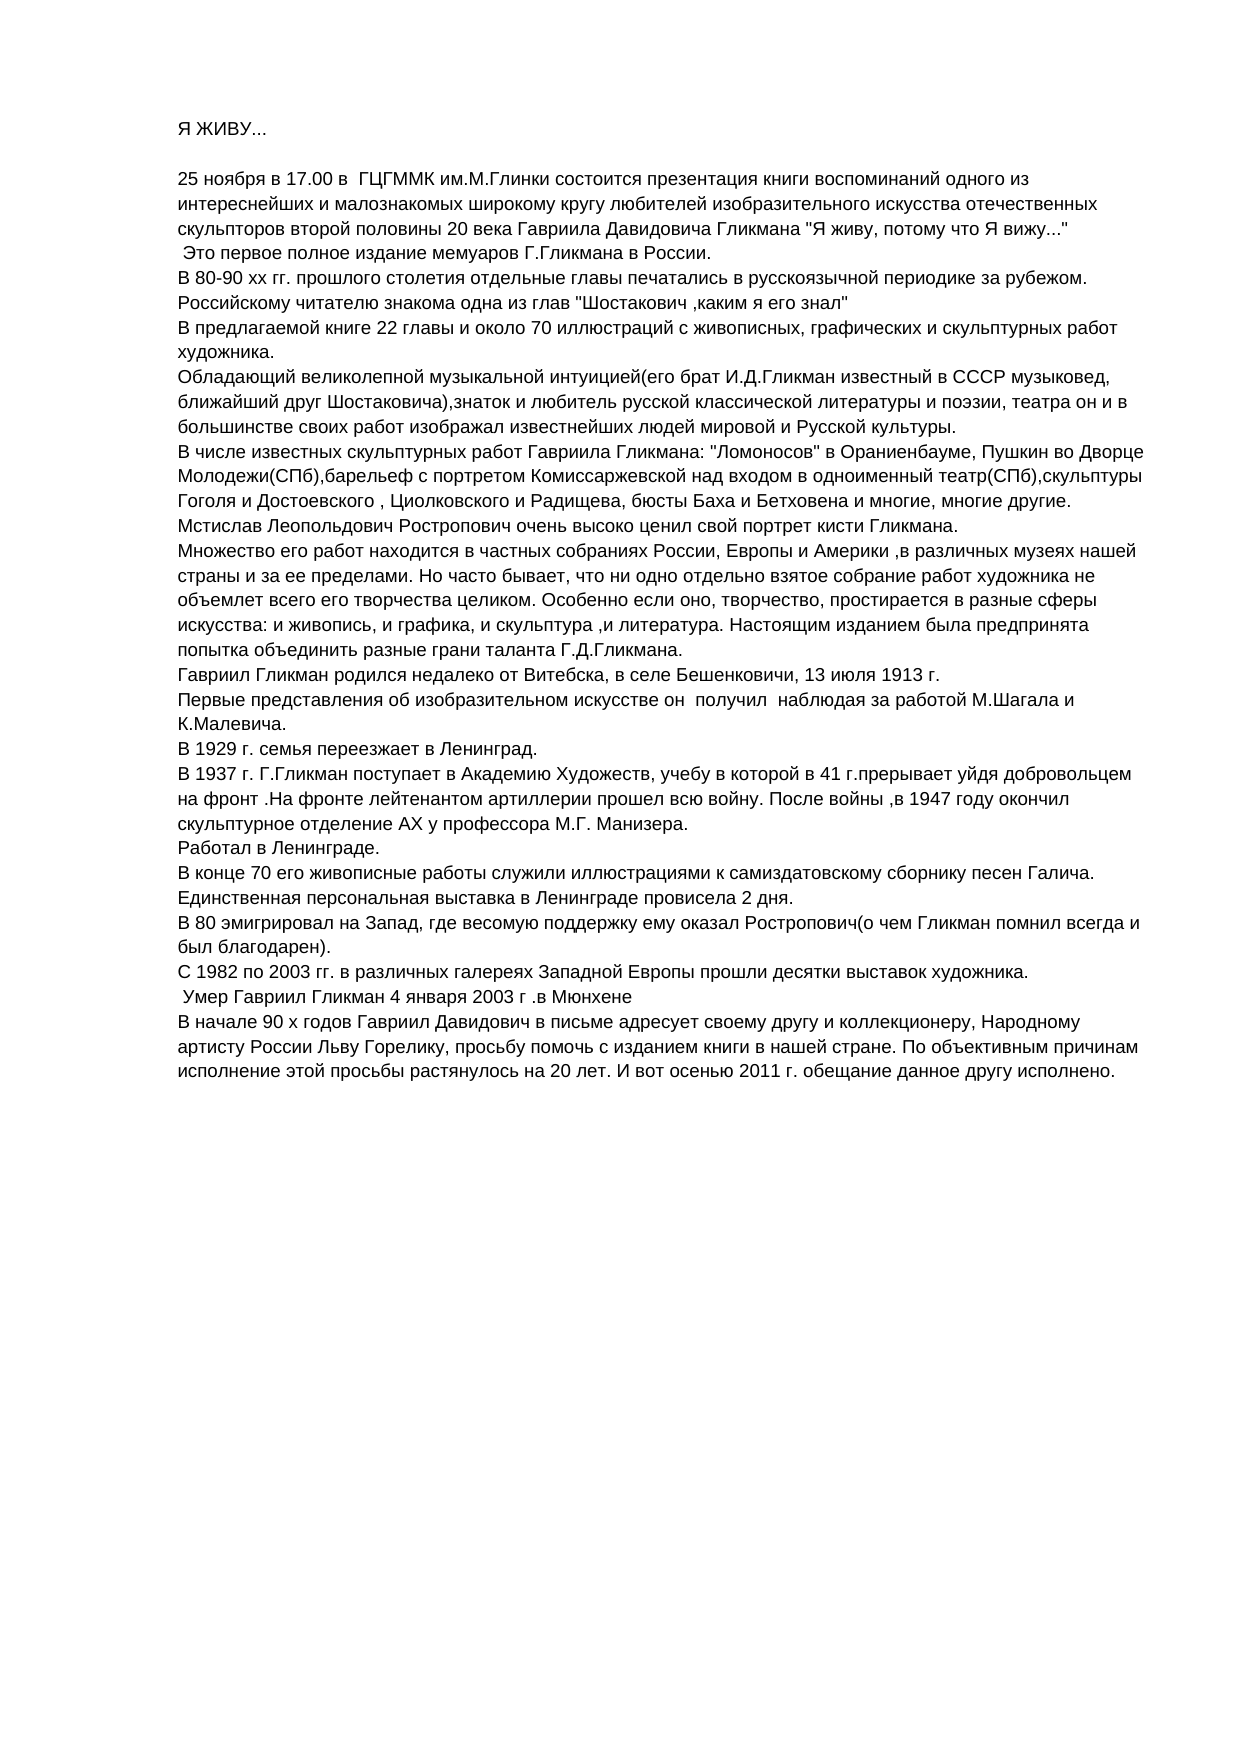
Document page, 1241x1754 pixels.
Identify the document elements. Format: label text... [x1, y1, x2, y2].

text Я ЖИВУ... 25 ноября в 17.00 в ГЦГММК им.М.Глинки состоится презентация книги воспоминаний одного из интереснейших и малознакомых широкому кругу любителей изобразительного искусства отечественных скульпторов второй половины 20 века Гавриила Давидовича Гликмана "Я живу, потому что Я вижу..." Это первое полное издание мемуаров Г.Гликмана в России. В 80-90 хх гг. прошлого столетия отдельные главы печатались в русскоязычной периодике за рубежом. Российскому читателю знакома одна из глав "Шостакович ,каким я его знал" В предлагаемой книге 22 главы и около 70 иллюстраций с живописных, графических и скульптурных работ художника. Обладающий великолепной музыкальной интуицией(его брат И.Д.Гликман известный в СССР музыковед, ближайший друг Шостаковича),знаток и любитель русской классической литературы и поэзии, театра он и в большинстве своих работ изображал известнейших людей мировой и Русской культуры. В числе известных скульптурных работ Гавриила Гликмана: "Ломоносов" в Ораниенбауме, Пушкин во Дворце Молодежи(СПб),барельеф с портретом Комиссаржевской над входом в одноименный театр(СПб),скульптуры Гоголя и Достоевского , Циолковского и Радищева, бюсты Баха и Бетховена и многие, многие другие. Мстислав Леопольдович Ростропович очень высоко ценил свой портрет кисти Гликмана. Множество его работ находится в частных собраниях России, Европы и Америки ,в различных музеях нашей страны и за ее пределами. Но часто бывает, что ни одно отдельно взятое собрание работ художника не объемлет всего его творчества целиком. Особенно если оно, творчество, простирается в разные сферы искусства: и живопись, и графика, и скульптура ,и литература. Настоящим изданием была предпринята попытка объединить разные грани таланта Г.Д.Гликмана. Гавриил Гликман родился недалеко от Витебска, в селе Бешенковичи, 13 июля 1913 г. Первые представления об изобразительном искусстве он получил наблюдая за работой М.Шагала и К.Малевича. В 1929 г. семья переезжает в Ленинград. В 1937 г. Г.Гликман поступает в Академию Художеств, учебу в которой в 41 г.прерывает уйдя добровольцем на фронт .На фронте лейтенантом артиллерии прошел всю войну. После войны ,в 1947 году окончил скульптурное отделение АХ у профессора М.Г. Манизера. Работал в Ленинграде. В конце 70 его живописные работы служили иллюстрациями к самиздатовскому сборнику песен Галича. Единственная персональная выставка в Ленинграде провисела 2 дня. В 80 эмигрировал на Запад, где весомую поддержку ему оказал Ростропович(о чем Гликман помнил всегда и был благодарен). С 1982 по 2003 гг. в различных галереях Западной Европы прошли десятки выставок художника. Умер Гавриил Гликман 4 января 2003 г .в Мюнхене В начале 90 х годов Гавриил Давидович в письме адресует своему другу и коллекционеру, Народному артисту России Льву Горелику, просьбу помочь с изданием книги в нашей стране. По объективным причинам исполнение этой просьбы растянулось на 20 лет. И вот осенью 2011 г. обещание данное другу исполнено. [177, 118, 1152, 1082]
